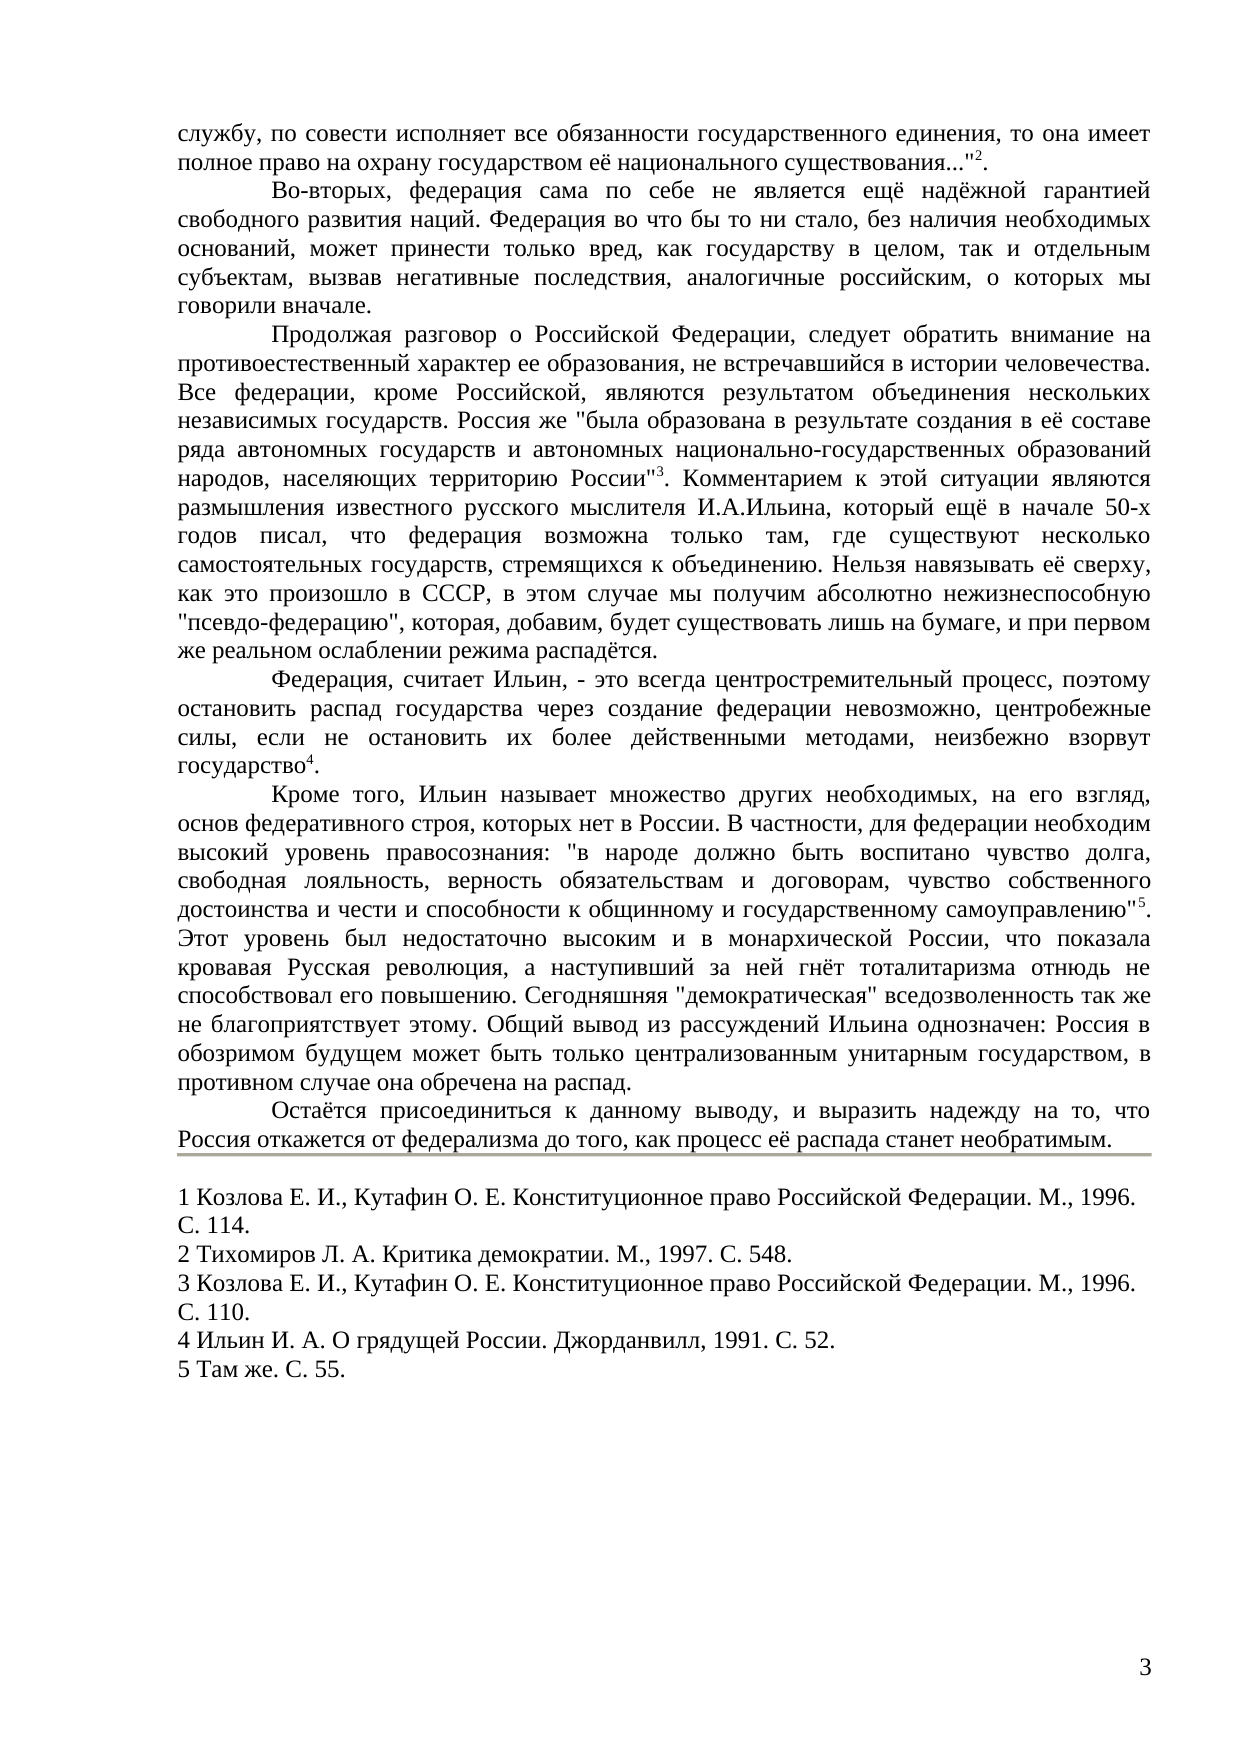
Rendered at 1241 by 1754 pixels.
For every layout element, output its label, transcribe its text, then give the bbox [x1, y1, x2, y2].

text Во-вторых, федерация сама по себе не является ещё надёжной гарантией свободного развития наций. Федерация во что бы то ни стало, без наличия необходимых оснований, может принести только вред, как государству в целом, так и отдельным субъектам, вызвав негативные последствия, аналогичные российским, о которых мы говорили вначале. [177, 176, 1152, 319]
text Продолжая разговор о Российской Федерации, следует обратить внимание на противоестественный характер еe образования, не встречавшийся в истории человечества. Все федерации, кроме Российской, являются результатом объединения нескольких независимых государств. Россия же "была образована в результате создания в её составе ряда автономных государств и автономных национально-государственных образований народов, населяющих территорию России"3. Комментарием к этой ситуации являются размышления известного русского мыслителя И.А.Ильина, который ещё в начале 50-х годов писал, что федерация возможна только там, где существуют несколько самостоятельных государств, стремящихся к объединению. Нельзя навязывать её сверху, как это произошло в СССР, в этом случае мы получим абсолютно нежизнеспособную "псевдо-федерацию", которая, добавим, будет существовать лишь на бумаге, и при первом же реальном ослаблении режима распадётся. [177, 319, 1152, 664]
text Федерация, считает Ильин, - это всегда центростремительный процесс, поэтому остановить распад государства через создание федерации невозможно, центробежные силы, если не остановить их более действенными методами, неизбежно взорвут государство4. [177, 664, 1152, 779]
text Остаётся присоединиться к данному выводу, и выразить надежду на то, что Россия откажется от федерализма до того, как процесс её распада станет необратимым. [177, 1096, 1152, 1153]
text Кроме того, Ильин называет множество других необходимых, на его взгляд, основ федеративного строя, которых нет в России. В частности, для федерации необходим высокий уровень правосознания: "в народе должно быть воспитано чувство долга, свободная лояльность, верность обязательствам и договорам, чувство собственного достоинства и чести и способности к общинному и государственному самоуправлению"5. Этот уровень был недостаточно высоким и в монархической России, что показала кровавая Русская революция, а наступивший за ней гнёт тоталитаризма отнюдь не способствовал его повышению. Сегодняшняя "демократическая" вседозволенность так же не благоприятствует этому. Общий вывод из рассуждений Ильина однозначен: Россия в обозримом будущем может быть только централизованным унитарным государством, в противном случае она обречена на распад. [177, 779, 1152, 1096]
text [177, 118, 1152, 176]
text 1 Козлова Е. И., Кутафин О. Е. Конституционное право Российской Федерации. М., 1996. С. 114. 2 Тихомиров Л. А. Критика демократии. М., 1997. С. 548. 3 Козлова Е. И., Кутафин О. Е. Конституционное право Российской Федерации. М., 1996. С. 110. 4 Ильин И. А. О грядущей России. Джорданвилл, 1991. С. 52. 5 Там же. С. 55. [177, 1182, 1152, 1383]
